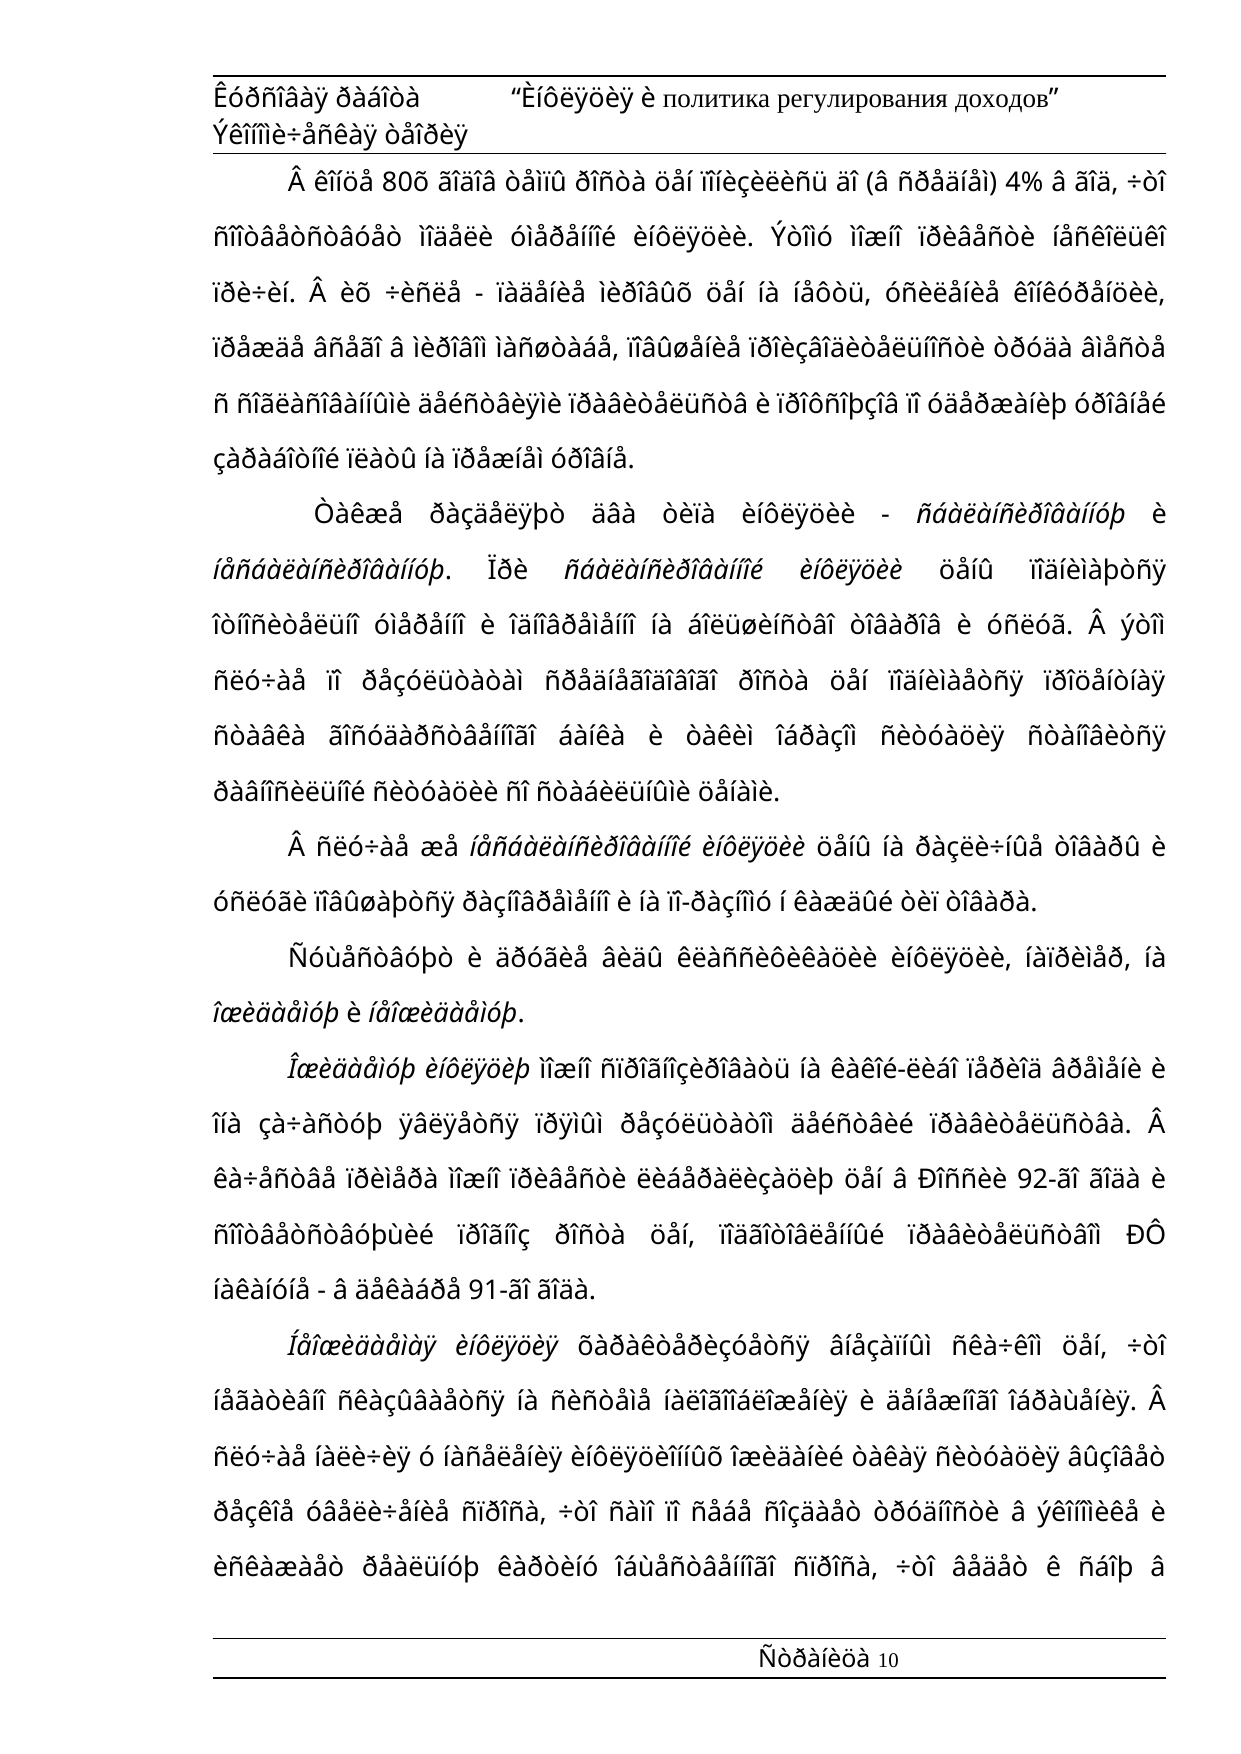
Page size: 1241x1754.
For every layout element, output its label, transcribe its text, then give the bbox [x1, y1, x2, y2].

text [213, 1326, 1166, 1585]
text Òàêæå ðàçäåëÿþò äâà òèïà èíôëÿöèè - ñáàëàíñèðîâàííóþ è íåñáàëàíñèðîâàííóþ. Ïðè ñáàëàíñèðîâàííîé èíôëÿöèè öåíû ïîäíèìàþòñÿ îòíîñèòåëüíî óìåðåííî è îäíîâðåìåííî íà áîëüøèíñòâî òîâàðîâ è óñëóã. Â ýòîì ñëó÷àå ïî ðåçóëüòàòàì ñðåäíåãîäîâîãî ðîñòà öåí ïîäíèìàåòñÿ ïðîöåíòíàÿ ñòàâêà ãîñóäàðñòâåííîãî áàíêà è òàêèì îáðàçîì ñèòóàöèÿ ñòàíîâèòñÿ ðàâíîñèëüíîé ñèòóàöèè ñî ñòàáèëüíûìè öåíàìè. [213, 495, 1166, 809]
text Ñóùåñòâóþò è äðóãèå âèäû êëàññèôèêàöèè èíôëÿöèè, íàïðèìåð, íà îæèäàåìóþ è íåîæèäàåìóþ. [213, 938, 1166, 1031]
text Îæèäàåìóþ èíôëÿöèþ ìîæíî ñïðîãíîçèðîâàòü íà êàêîé-ëèáî ïåðèîä âðåìåíè è îíà çà÷àñòóþ ÿâëÿåòñÿ ïðÿìûì ðåçóëüòàòîì äåéñòâèé ïðàâèòåëüñòâà. Â êà÷åñòâå ïðèìåðà ìîæíî ïðèâåñòè ëèáåðàëèçàöèþ öåí â Ðîññèè 92-ãî ãîäà è ñîîòâåòñòâóþùèé ïðîãíîç ðîñòà öåí, ïîäãîòîâëåííûé ïðàâèòåëüñòâîì ÐÔ íàêàíóíå - â äåêàáðå 91-ãî ãîäà. [213, 1049, 1166, 1308]
text Â ñëó÷àå æå íåñáàëàíñèðîâàííîé èíôëÿöèè öåíû íà ðàçëè÷íûå òîâàðû è óñëóãè ïîâûøàþòñÿ ðàçíîâðåìåííî è íà ïî-ðàçíîìó í êàæäûé òèï òîâàðà. [213, 827, 1166, 920]
text Â êîíöå 80õ ãîäîâ òåìïû ðîñòà öåí ïîíèçèëèñü äî (â ñðåäíåì) 4% â ãîä, ÷òî ñîîòâåòñòâóåò ìîäåëè óìåðåííîé èíôëÿöèè. Ýòîìó ìîæíî ïðèâåñòè íåñêîëüêî ïðè÷èí. Â èõ ÷èñëå - ïàäåíèå ìèðîâûõ öåí íà íåôòü, óñèëåíèå êîíêóðåíöèè, ïðåæäå âñåãî â ìèðîâîì ìàñøòàáå, ïîâûøåíèå ïðîèçâîäèòåëüíîñòè òðóäà âìåñòå ñ ñîãëàñîâàííûìè äåéñòâèÿìè ïðàâèòåëüñòâ è ïðîôñîþçîâ ïî óäåðæàíèþ óðîâíåé çàðàáîòíîé ïëàòû íà ïðåæíåì óðîâíå. [213, 162, 1166, 477]
